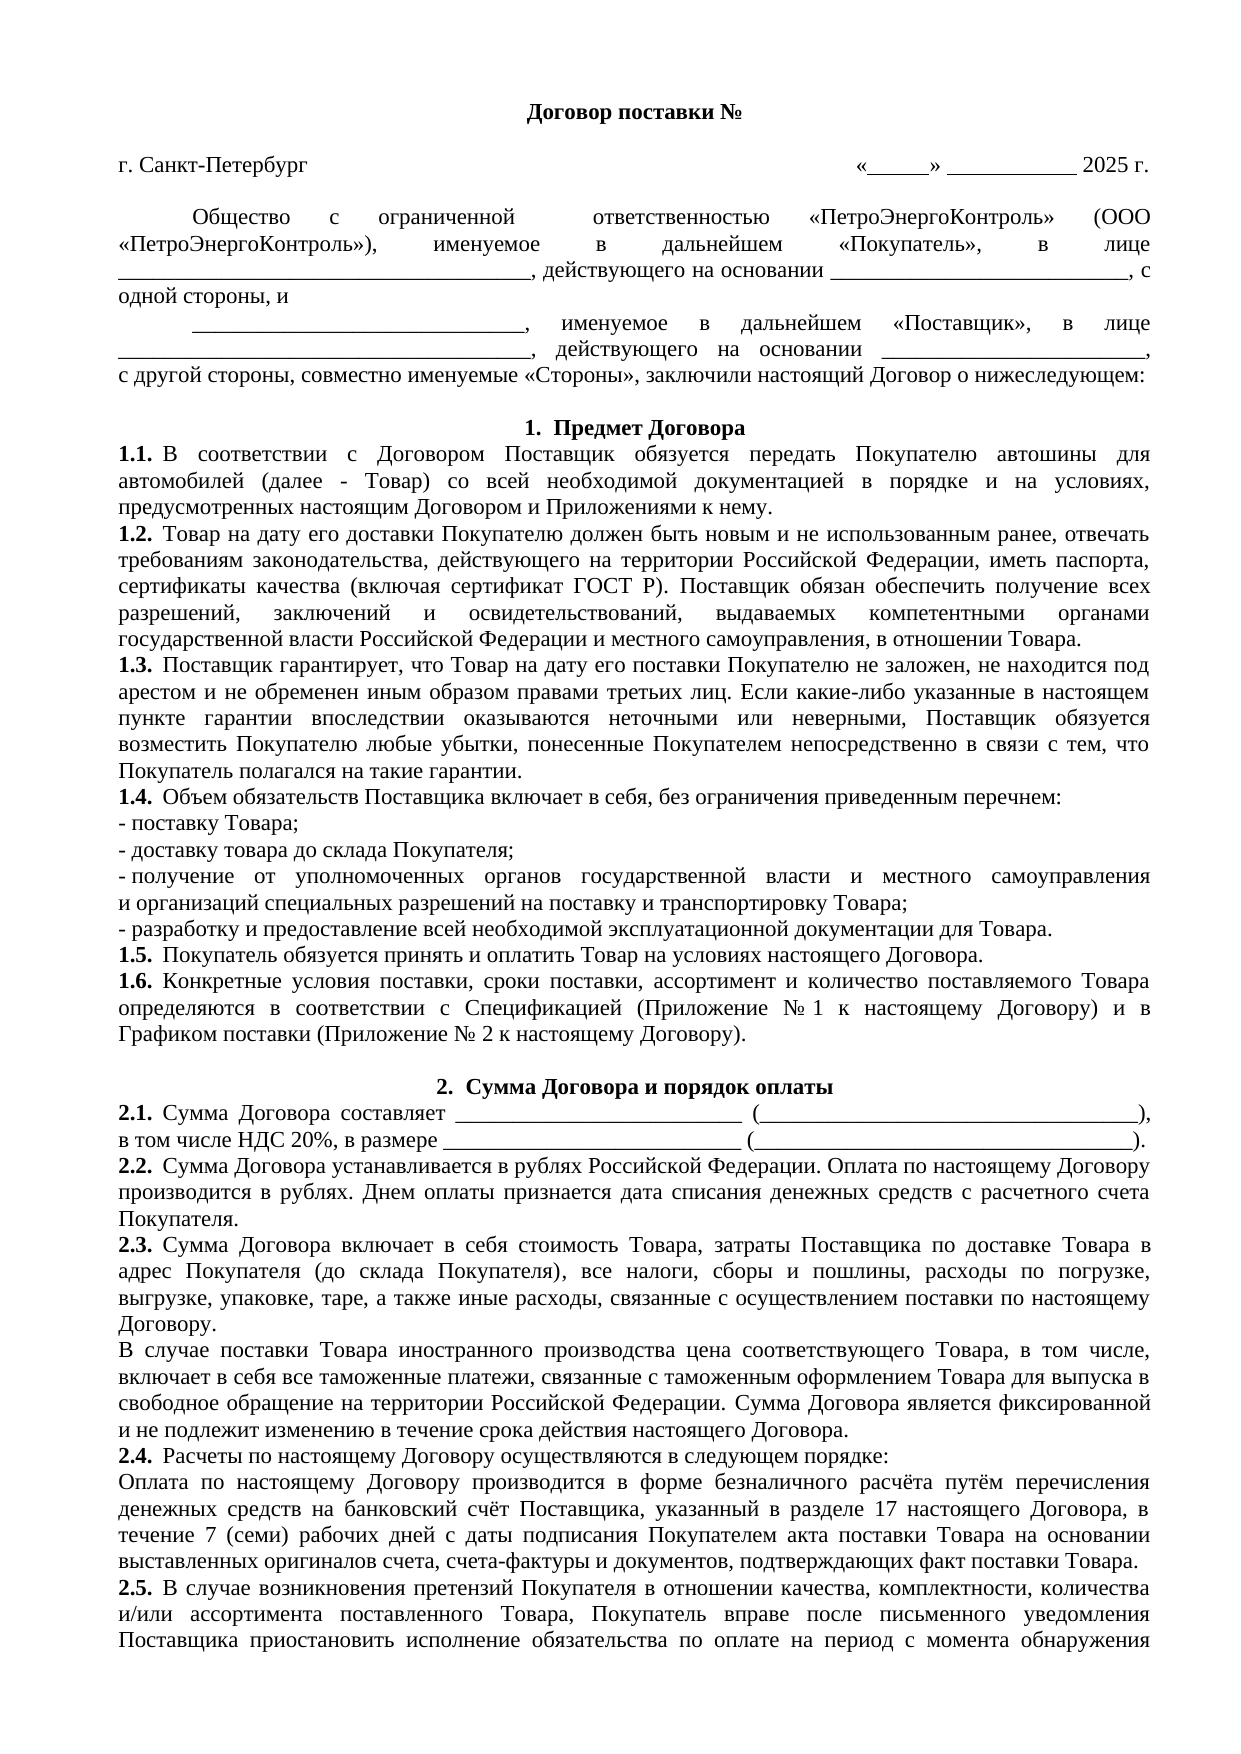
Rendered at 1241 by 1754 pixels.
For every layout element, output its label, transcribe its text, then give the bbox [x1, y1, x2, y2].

list Расчеты по настоящему Договору осуществляются в следующем порядке: [118, 1442, 1152, 1468]
list Объем обязательств Поставщика включает в себя, без ограничения приведенным перечнем: [118, 783, 1152, 809]
list Оплата по настоящему Договору производится в форме безналичного расчёта путём перечисления денежных средств на банковский счёт Поставщика, указанный в разделе 17 настоящего Договора, в течение 7 (семи) рабочих дней с даты подписания Покупателем акта поставки Товара на основании выставленных оригиналов счета, счета-фактуры и документов, подтверждающих факт поставки Товара. [118, 1468, 1152, 1574]
text Общество с ограниченной ответственностью «ПетроЭнергоКонтроль» (ООО «ПетроЭнергоКонтроль»), именуемое в дальнейшем «Покупатель», в лице ____________________________________, действующего на основании __________________________, с одной стороны, и [118, 203, 1152, 309]
list Товар на дату его доставки Покупателю должен быть новым и не использованным ранее, отвечать требованиям законодательства, действующего на территории Российской Федерации, иметь паспорта, сертификаты качества (включая сертификат ГОСТ Р). Поставщик обязан обеспечить получение всех разрешений, заключений и освидетельствований, выдаваемых компетентными органами государственной власти Российской Федерации и местного самоуправления, в отношении Товара. [118, 519, 1152, 651]
list Сумма Договора включает в себя стоимость Товара, затраты Поставщика по доставке Товара в адрес Покупателя (до склада Покупателя), все налоги, сборы и пошлины, расходы по погрузке, выгрузке, упаковке, таре, а также иные расходы, связанные с осуществлением поставки по настоящему Договору. В случае поставки Товара иностранного производства цена соответствующего Товара, в том числе, включает в себя все таможенные платежи, связанные с таможенным оформлением Товара для выпуска в свободное обращение на территории Российской Федерации. Сумма Договора является фиксированной и не подлежит изменению в течение срока действия настоящего Договора. [118, 1231, 1152, 1442]
list Сумма Договора составляет _________________________ (_________________________________), в том числе НДС 20%, в размере __________________________ (_________________________________). [118, 1099, 1152, 1152]
list Конкретные условия поставки, сроки поставки, ассортимент и количество поставляемого Товара определяются в соответствии с Спецификацией (Приложение № 1 к настоящему Договору) и в Графиком поставки (Приложение № 2 к настоящему Договору). [118, 968, 1152, 1047]
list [118, 1574, 1152, 1653]
list Предмет Договора [118, 414, 1152, 441]
text - доставку товара до склада Покупателя; [118, 836, 1152, 862]
list Сумма Договора устанавливается в рублях Российской Федерации. Оплата по настоящему Договору производится в рублях. Днем оплаты признается дата списания денежных средств с расчетного счета Покупателя. [118, 1152, 1152, 1231]
list Сумма Договора и порядок оплаты [118, 1073, 1152, 1099]
list В соответствии с Договором Поставщик обязуется передать Покупателю автошины для автомобилей (далее - Товар) со всей необходимой документацией в порядке и на условиях, предусмотренных настоящим Договором и Приложениями к нему. [118, 441, 1152, 519]
text _____________________________, именуемое в дальнейшем «Поставщик», в лице ____________________________________, действующего на основании _______________________, с другой стороны, совместно именуемые «Стороны», заключили настоящий Договор о нижеследующем: [118, 309, 1152, 388]
text - получение от уполномоченных органов государственной власти и местного самоуправления и организаций специальных разрешений на поставку и транспортировку Товара; [118, 862, 1152, 915]
text г. Санкт-Петербург « » 2025 г. [118, 151, 1152, 177]
title Договор поставки № [118, 98, 1152, 124]
list Поставщик гарантирует, что Товар на дату его поставки Покупателю не заложен, не находится под арестом и не обременен иным образом правами третьих лиц. Если какие-либо указанные в настоящем пункте гарантии впоследствии оказываются неточными или неверными, Поставщик обязуется возместить Покупателю любые убытки, понесенные Покупателем непосредственно в связи с тем, что Покупатель полагался на такие гарантии. [118, 651, 1152, 783]
list Покупатель обязуется принять и оплатить Товар на условиях настоящего Договора. [118, 941, 1152, 968]
text - поставку Товара; [118, 809, 1152, 836]
text - разработку и предоставление всей необходимой эксплуатационной документации для Товара. [118, 915, 1152, 941]
